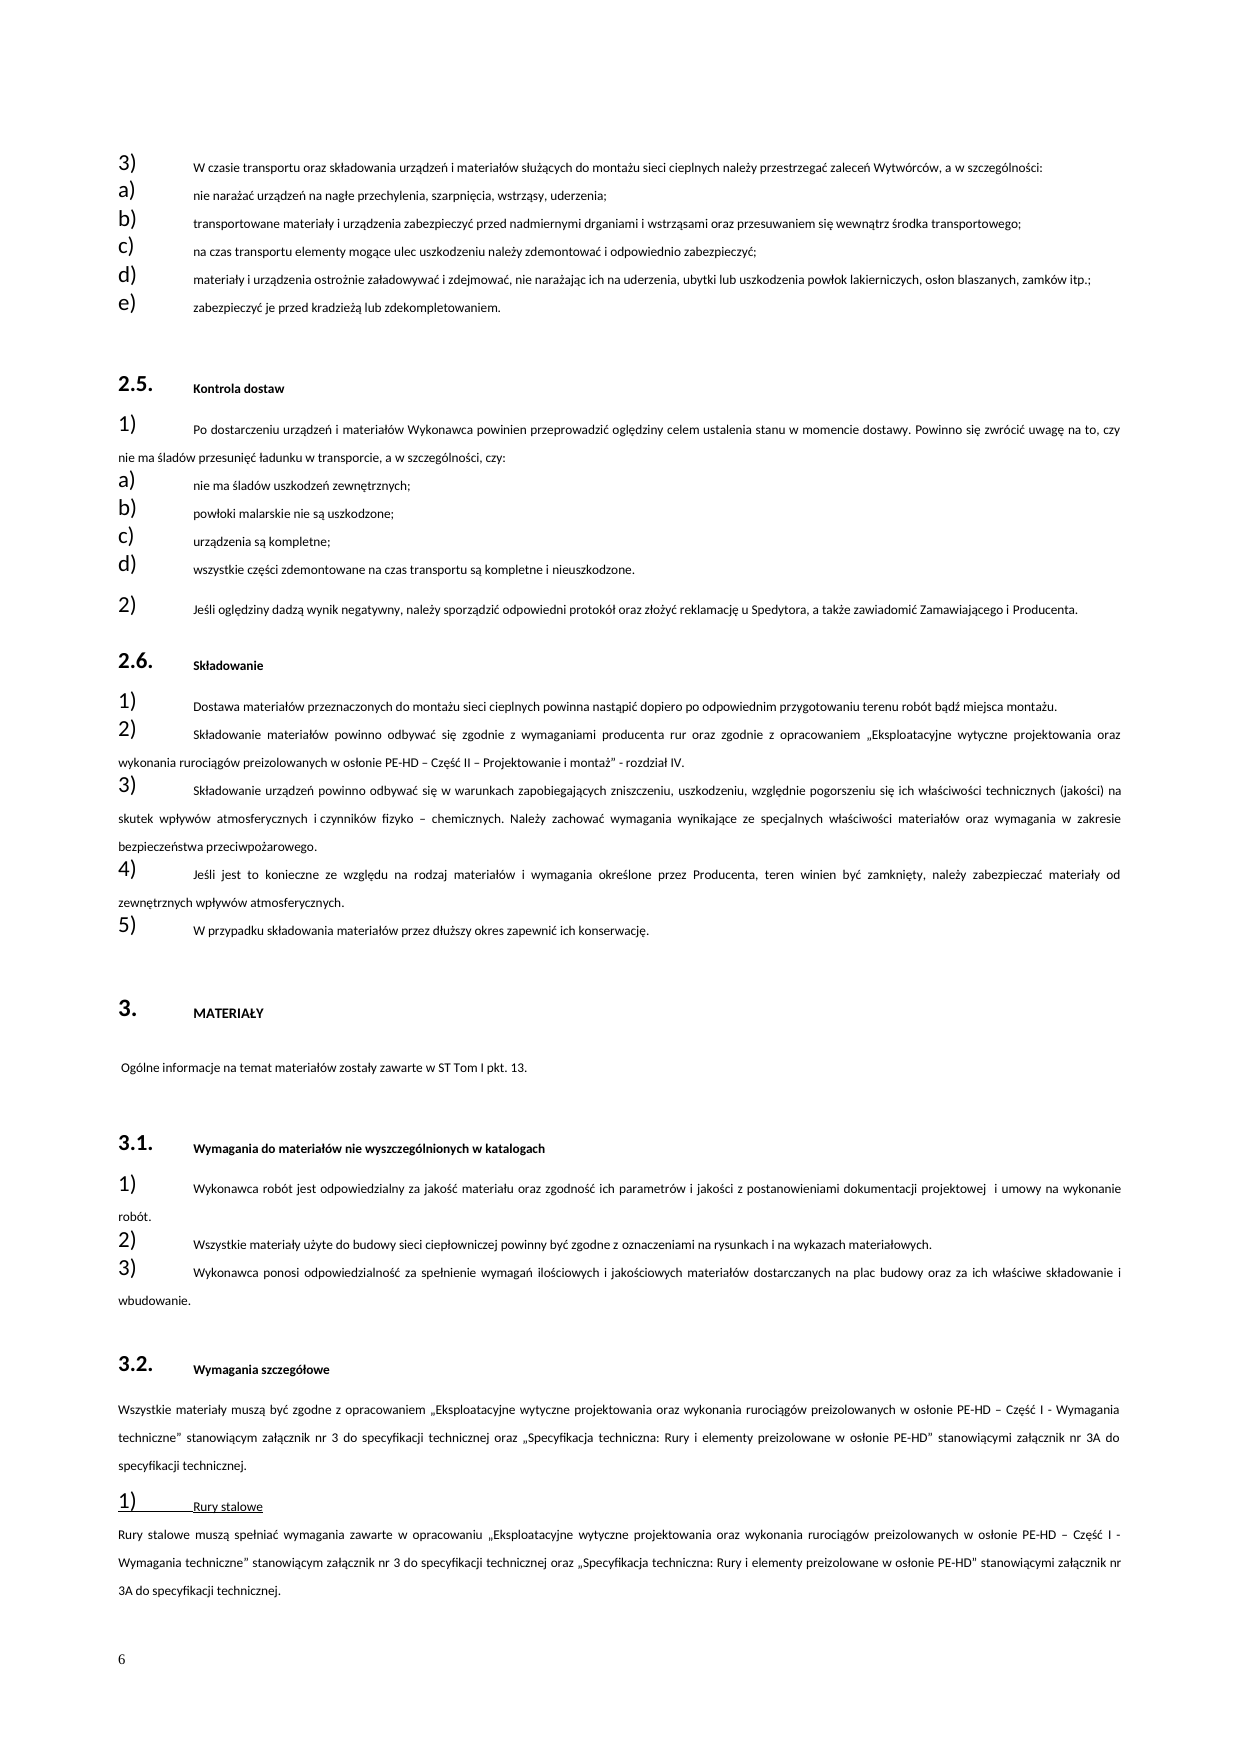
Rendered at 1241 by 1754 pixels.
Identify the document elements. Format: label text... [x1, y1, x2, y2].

list transportowane materiały i urządzenia zabezpieczyć przed nadmiernymi drganiami i wstrząsami oraz przesuwaniem się wewnątrz środka transportowego; [118, 204, 1122, 232]
list wszystkie części zdemontowane na czas transportu są kompletne i nieuszkodzone. [118, 549, 1122, 577]
text Rury stalowe muszą spełniać wymagania zawarte w opracowaniu „Eksploatacyjne wytyczne projektowania oraz wykonania rurociągów preizolowanych w osłonie PE-HD – Część I - Wymagania techniczne” stanowiącym załącznik nr 3 do specyfikacji technicznej oraz „Specyfikacja techniczna: Rury i elementy preizolowane w osłonie PE-HD” stanowiącymi załącznik nr 3A do specyfikacji technicznej. [118, 1514, 1122, 1598]
text Ogólne informacje na temat materiałów zostały zawarte w ST Tom I pkt. 13. [118, 1047, 1122, 1075]
list MATERIAŁY [118, 992, 1122, 1022]
list Jeśli jest to konieczne ze względu na rodzaj materiałów i wymagania określone przez Producenta, teren winien być zamknięty, należy zabezpieczać materiały od zewnętrznych wpływów atmosferycznych. [118, 854, 1122, 911]
list Po dostarczeniu urządzeń i materiałów Wykonawca powinien przeprowadzić oględziny celem ustalenia stanu w momencie dostawy. Powinno się zwrócić uwagę na to, czy nie ma śladów przesunięć ładunku w transporcie, a w szczególności, czy: [118, 409, 1122, 465]
list Wymagania szczegółowe [118, 1349, 1122, 1377]
list nie ma śladów uszkodzeń zewnętrznych; [118, 465, 1122, 493]
list materiały i urządzenia ostrożnie załadowywać i zdejmować, nie narażając ich na uderzenia, ubytki lub uszkodzenia powłok lakierniczych, osłon blaszanych, zamków itp.; [118, 260, 1122, 288]
list Jeśli oględziny dadzą wynik negatywny, należy sporządzić odpowiedni protokół oraz złożyć reklamację u Spedytora, a także zawiadomić Zamawiającego i Producenta. [118, 590, 1122, 618]
list urządzenia są kompletne; [118, 521, 1122, 549]
text Wszystkie materiały muszą być zgodne z opracowaniem „Eksploatacyjne wytyczne projektowania oraz wykonania rurociągów preizolowanych w osłonie PE-HD – Część I - Wymagania techniczne” stanowiącym załącznik nr 3 do specyfikacji technicznej oraz „Specyfikacja techniczna: Rury i elementy preizolowane w osłonie PE-HD” stanowiącymi załącznik nr 3A do specyfikacji technicznej. [118, 1390, 1122, 1474]
list na czas transportu elementy mogące ulec uszkodzeniu należy zdemontować i odpowiednio zabezpieczyć; [118, 232, 1122, 260]
list Składowanie urządzeń powinno odbywać się w warunkach zapobiegających zniszczeniu, uszkodzeniu, względnie pogorszeniu się ich właściwości technicznych (jakości) na skutek wpływów atmosferycznych i czynników fizyko – chemicznych. Należy zachować wymagania wynikające ze specjalnych właściwości materiałów oraz wymagania w zakresie bezpieczeństwa przeciwpożarowego. [118, 771, 1122, 854]
list W przypadku składowania materiałów przez dłuższy okres zapewnić ich konserwację. [118, 911, 1122, 939]
list zabezpieczyć je przed kradzieżą lub zdekompletowaniem. [118, 288, 1122, 316]
list Wymagania do materiałów nie wyszczególnionych w katalogach [118, 1128, 1122, 1156]
list powłoki malarskie nie są uszkodzone; [118, 493, 1122, 521]
list nie narażać urządzeń na nagłe przechylenia, szarpnięcia, wstrząsy, uderzenia; [118, 176, 1122, 204]
list Dostawa materiałów przeznaczonych do montażu sieci cieplnych powinna nastąpić dopiero po odpowiednim przygotowaniu terenu robót bądź miejsca montażu. [118, 686, 1122, 714]
list Wykonawca robót jest odpowiedzialny za jakość materiału oraz zgodność ich parametrów i jakości z postanowieniami dokumentacji projektowej i umowy na wykonanie robót. [118, 1169, 1122, 1225]
list Wszystkie materiały użyte do budowy sieci ciepłowniczej powinny być zgodne z oznaczeniami na rysunkach i na wykazach materiałowych. [118, 1225, 1122, 1253]
list W czasie transportu oraz składowania urządzeń i materiałów służących do montażu sieci cieplnych należy przestrzegać zaleceń Wytwórców, a w szczególności: [118, 148, 1122, 176]
list Składowanie [118, 646, 1122, 674]
list Wykonawca ponosi odpowiedzialność za spełnienie wymagań ilościowych i jakościowych materiałów dostarczanych na plac budowy oraz za ich właściwe składowanie i wbudowanie. [118, 1253, 1122, 1309]
list Składowanie materiałów powinno odbywać się zgodnie z wymaganiami producenta rur oraz zgodnie z opracowaniem „Eksploatacyjne wytyczne projektowania oraz wykonania rurociągów preizolowanych w osłonie PE-HD – Część II – Projektowanie i montaż” - rozdział IV. [118, 714, 1122, 771]
list Rury stalowe [118, 1486, 1122, 1514]
list Kontrola dostaw [118, 369, 1122, 397]
